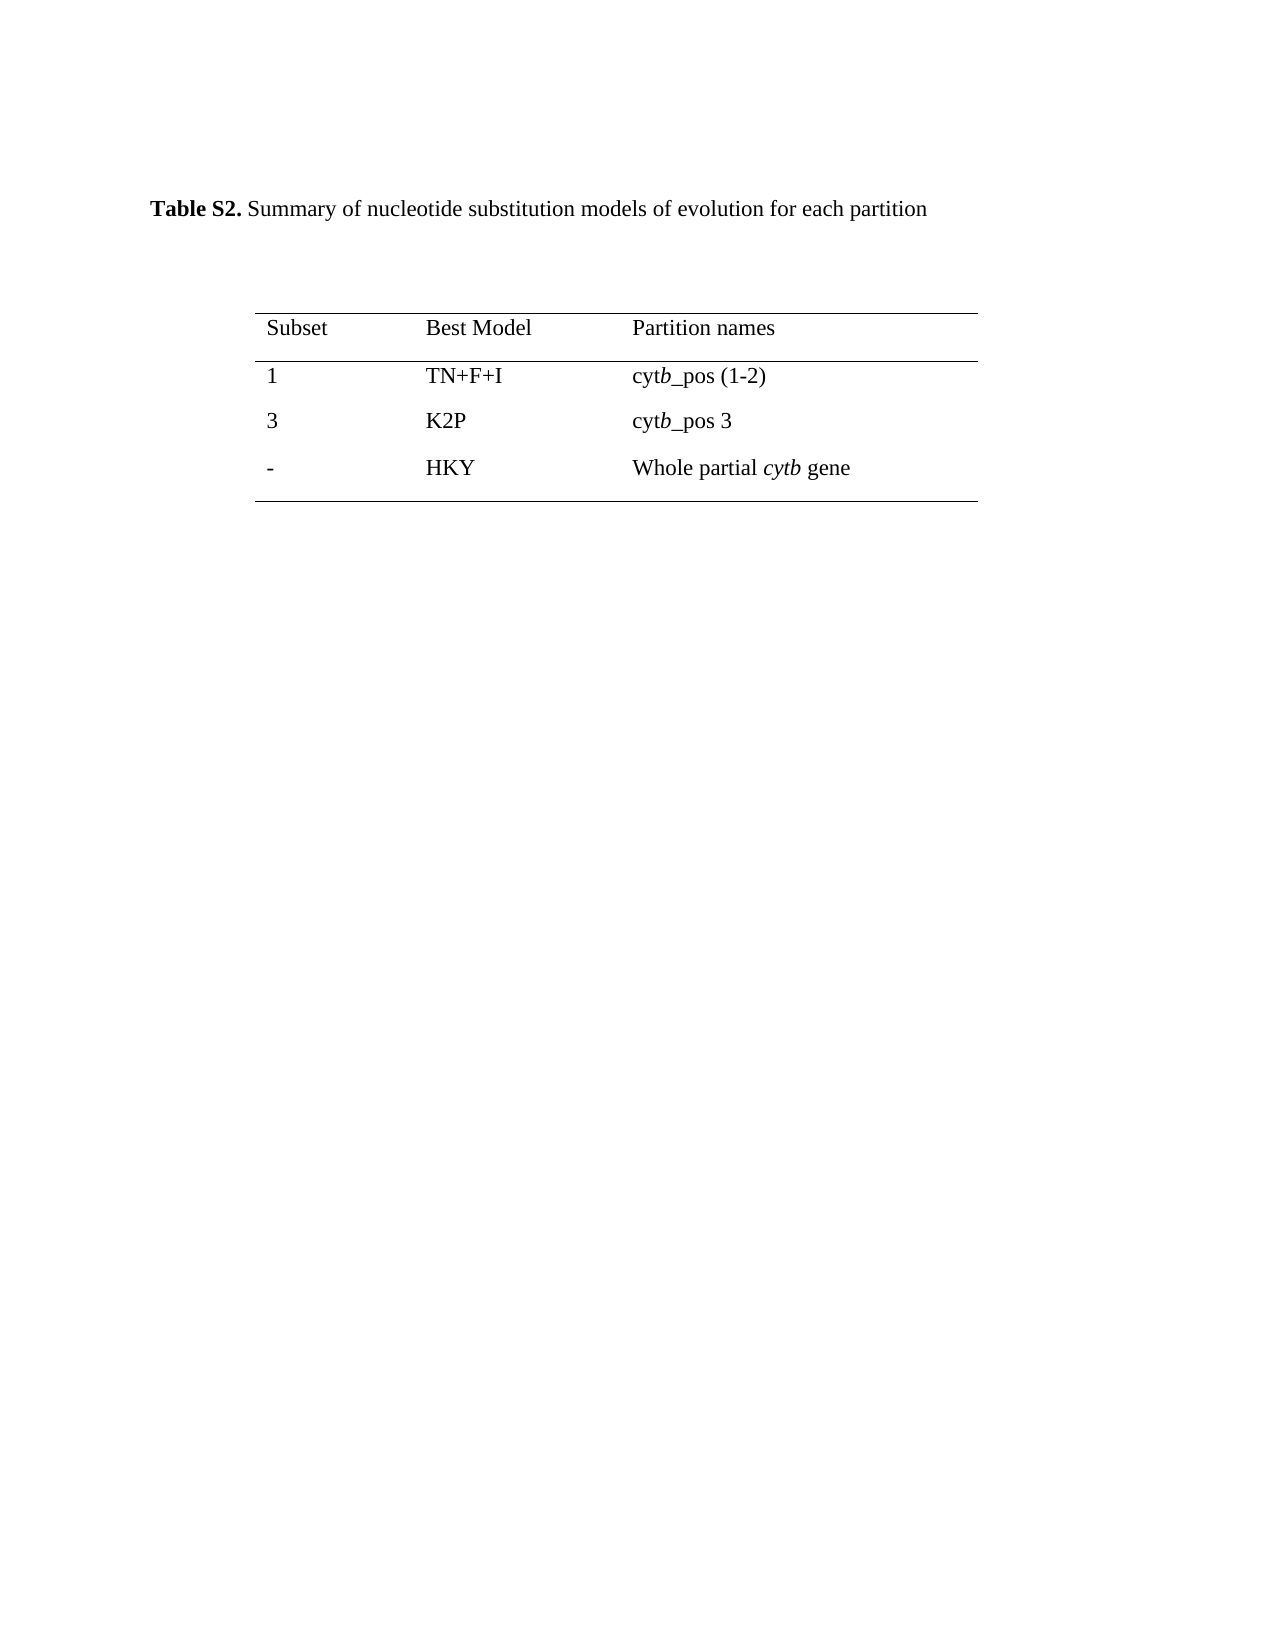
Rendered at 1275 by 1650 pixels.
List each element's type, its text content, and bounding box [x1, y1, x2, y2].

table_cell 3 [255, 407, 414, 454]
table_cell Whole partial cytb gene [621, 454, 978, 501]
table_cell K2P [414, 407, 621, 454]
table_cell HKY [414, 454, 621, 501]
table_cell TN+F+I [414, 362, 621, 407]
table_cell - [255, 454, 414, 501]
table_cell cytb_pos 3 [621, 407, 978, 454]
table_header Partition names [621, 314, 978, 361]
table_header Subset [255, 314, 414, 361]
text Table S2. Summary of nucleotide substitution models of evolution for each partition [150, 195, 1125, 221]
table_header Best Model [414, 314, 621, 361]
table_cell 1 [255, 362, 414, 407]
table_cell cytb_pos (1-2) [621, 361, 1212, 407]
